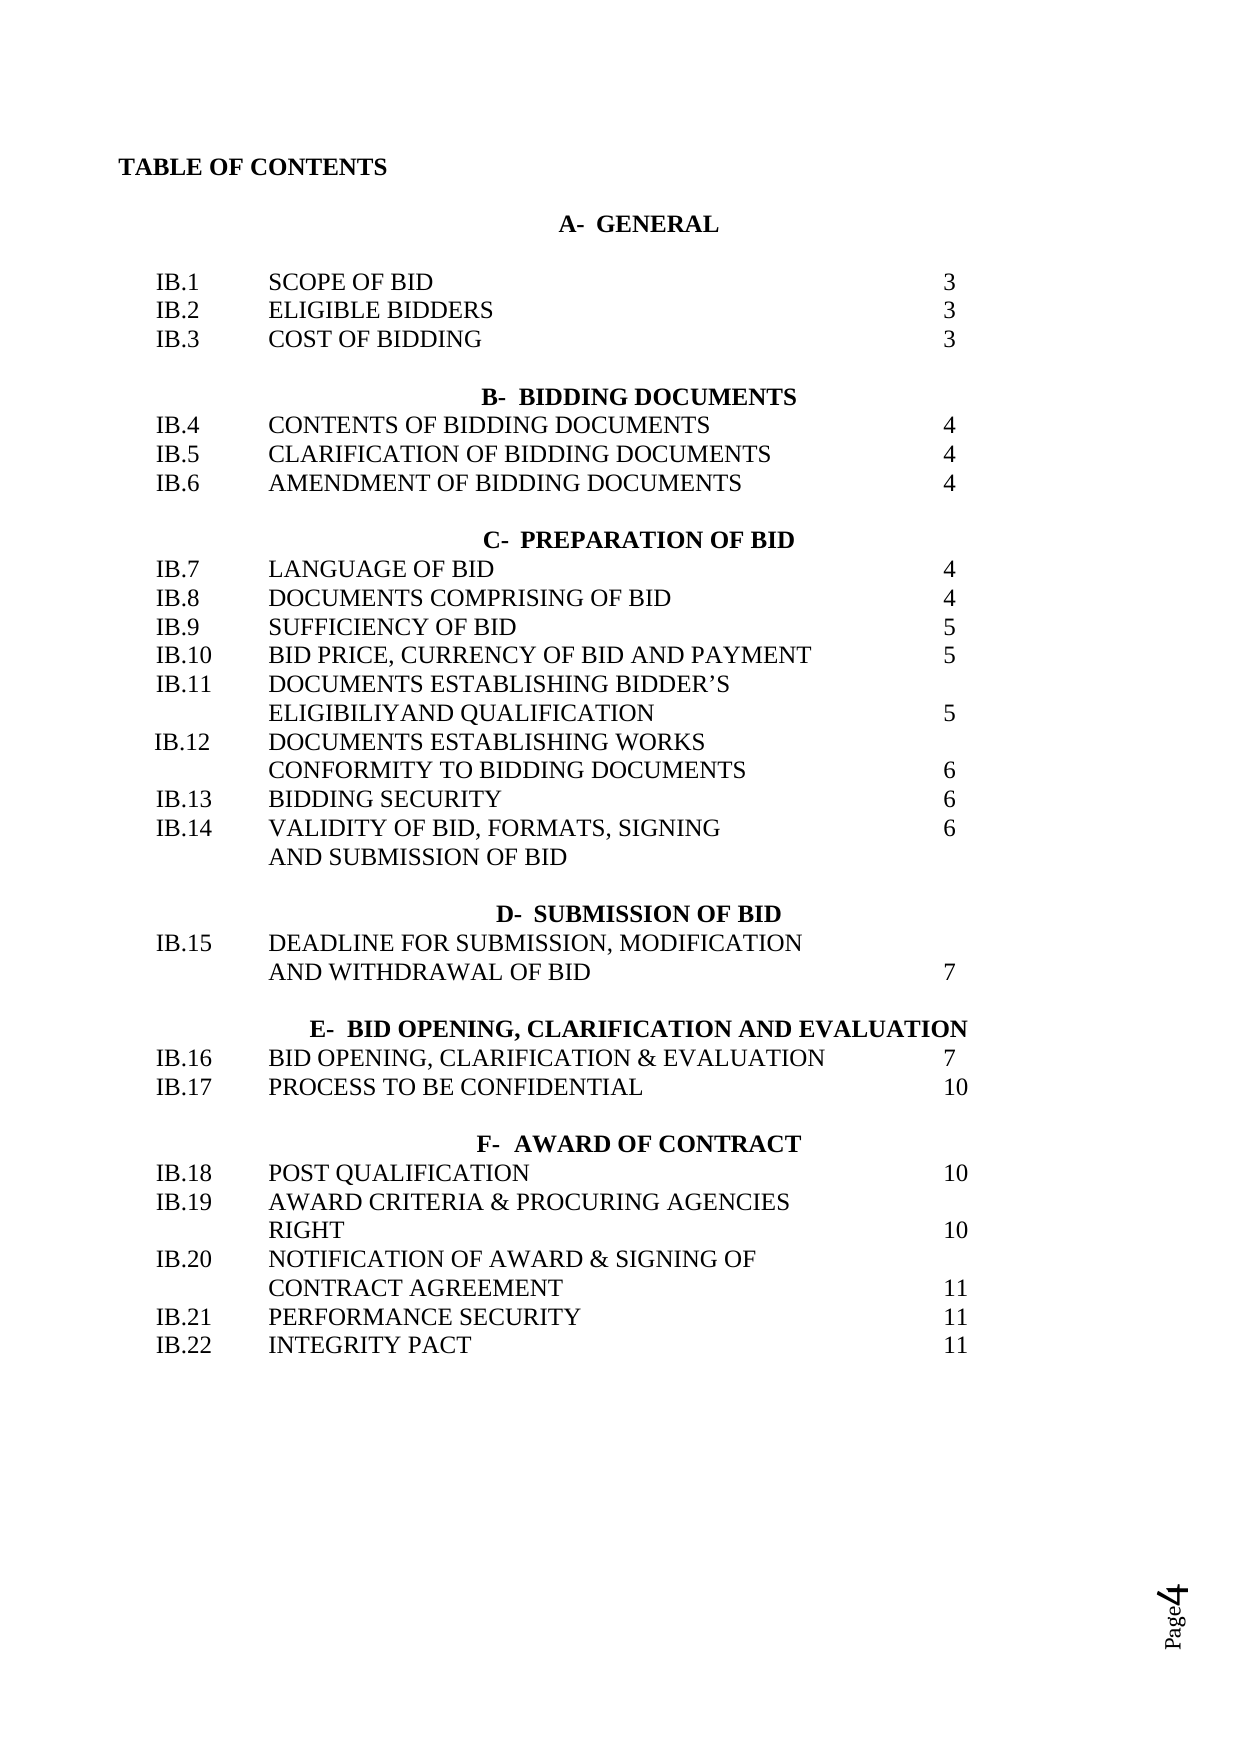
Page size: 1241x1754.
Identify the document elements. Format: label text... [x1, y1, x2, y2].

text CONTRACT AGREEMENT 11 [118, 1273, 1122, 1302]
list PREPARATION OF BID [156, 525, 1122, 554]
text IB.4 CONTENTS OF BIDDING DOCUMENTS 4 [156, 410, 1122, 439]
text IB.21 PERFORMANCE SECURITY 11 [118, 1302, 1122, 1330]
list BIDDING DOCUMENTS [156, 382, 1122, 410]
text AND WITHDRAWAL OF BID 7 [118, 957, 1122, 985]
text ELIGIBILIYAND QUALIFICATION 5 [231, 698, 1122, 727]
text RIGHT 10 [118, 1215, 1122, 1244]
list SUBMISSION OF BID [156, 899, 1122, 928]
text IB.8 DOCUMENTS COMPRISING OF BID 4 [156, 583, 1122, 612]
list BID OPENING, CLARIFICATION AND EVALUATION [156, 1014, 1122, 1043]
text IB.6 AMENDMENT OF BIDDING DOCUMENTS 4 [156, 468, 1122, 497]
text IB.7 LANGUAGE OF BID 4 [156, 554, 1122, 583]
text IB.5 CLARIFICATION OF BIDDING DOCUMENTS 4 [156, 439, 1122, 468]
text IB.13 BIDDING SECURITY 6 [118, 784, 1122, 813]
text IB.12 DOCUMENTS ESTABLISHING WORKS [118, 727, 1122, 755]
text IB.15 DEADLINE FOR SUBMISSION, MODIFICATION [118, 928, 1122, 957]
text IB.14 VALIDITY OF BID, FORMATS, SIGNING 6 [118, 813, 1122, 842]
list AWARD OF CONTRACT [156, 1129, 1122, 1158]
text IB.20 NOTIFICATION OF AWARD & SIGNING OF [118, 1244, 1122, 1273]
text TABLE OF CONTENTS [118, 152, 1122, 180]
text IB.10 BID PRICE, CURRENCY OF BID AND PAYMENT 5 [156, 640, 1122, 669]
text IB.22 INTEGRITY PACT 11 [118, 1330, 1122, 1359]
text AND SUBMISSION OF BID [118, 842, 1122, 870]
text IB.1 SCOPE OF BID 3 [156, 267, 1122, 295]
text IB.2 ELIGIBLE BIDDERS 3 [156, 295, 1122, 324]
text IB.17 PROCESS TO BE CONFIDENTIAL 10 [118, 1072, 1122, 1100]
text CONFORMITY TO BIDDING DOCUMENTS 6 [193, 755, 1122, 784]
text IB.9 SUFFICIENCY OF BID 5 [156, 612, 1122, 640]
text IB.18 POST QUALIFICATION 10 [118, 1158, 1122, 1187]
text IB.16 BID OPENING, CLARIFICATION & EVALUATION 7 [118, 1043, 1122, 1072]
list GENERAL [156, 209, 1122, 238]
text IB.19 AWARD CRITERIA & PROCURING AGENCIES [118, 1187, 1122, 1215]
text IB.3 COST OF BIDDING 3 [156, 324, 1122, 353]
text IB.11 DOCUMENTS ESTABLISHING BIDDER’S [156, 669, 1122, 698]
